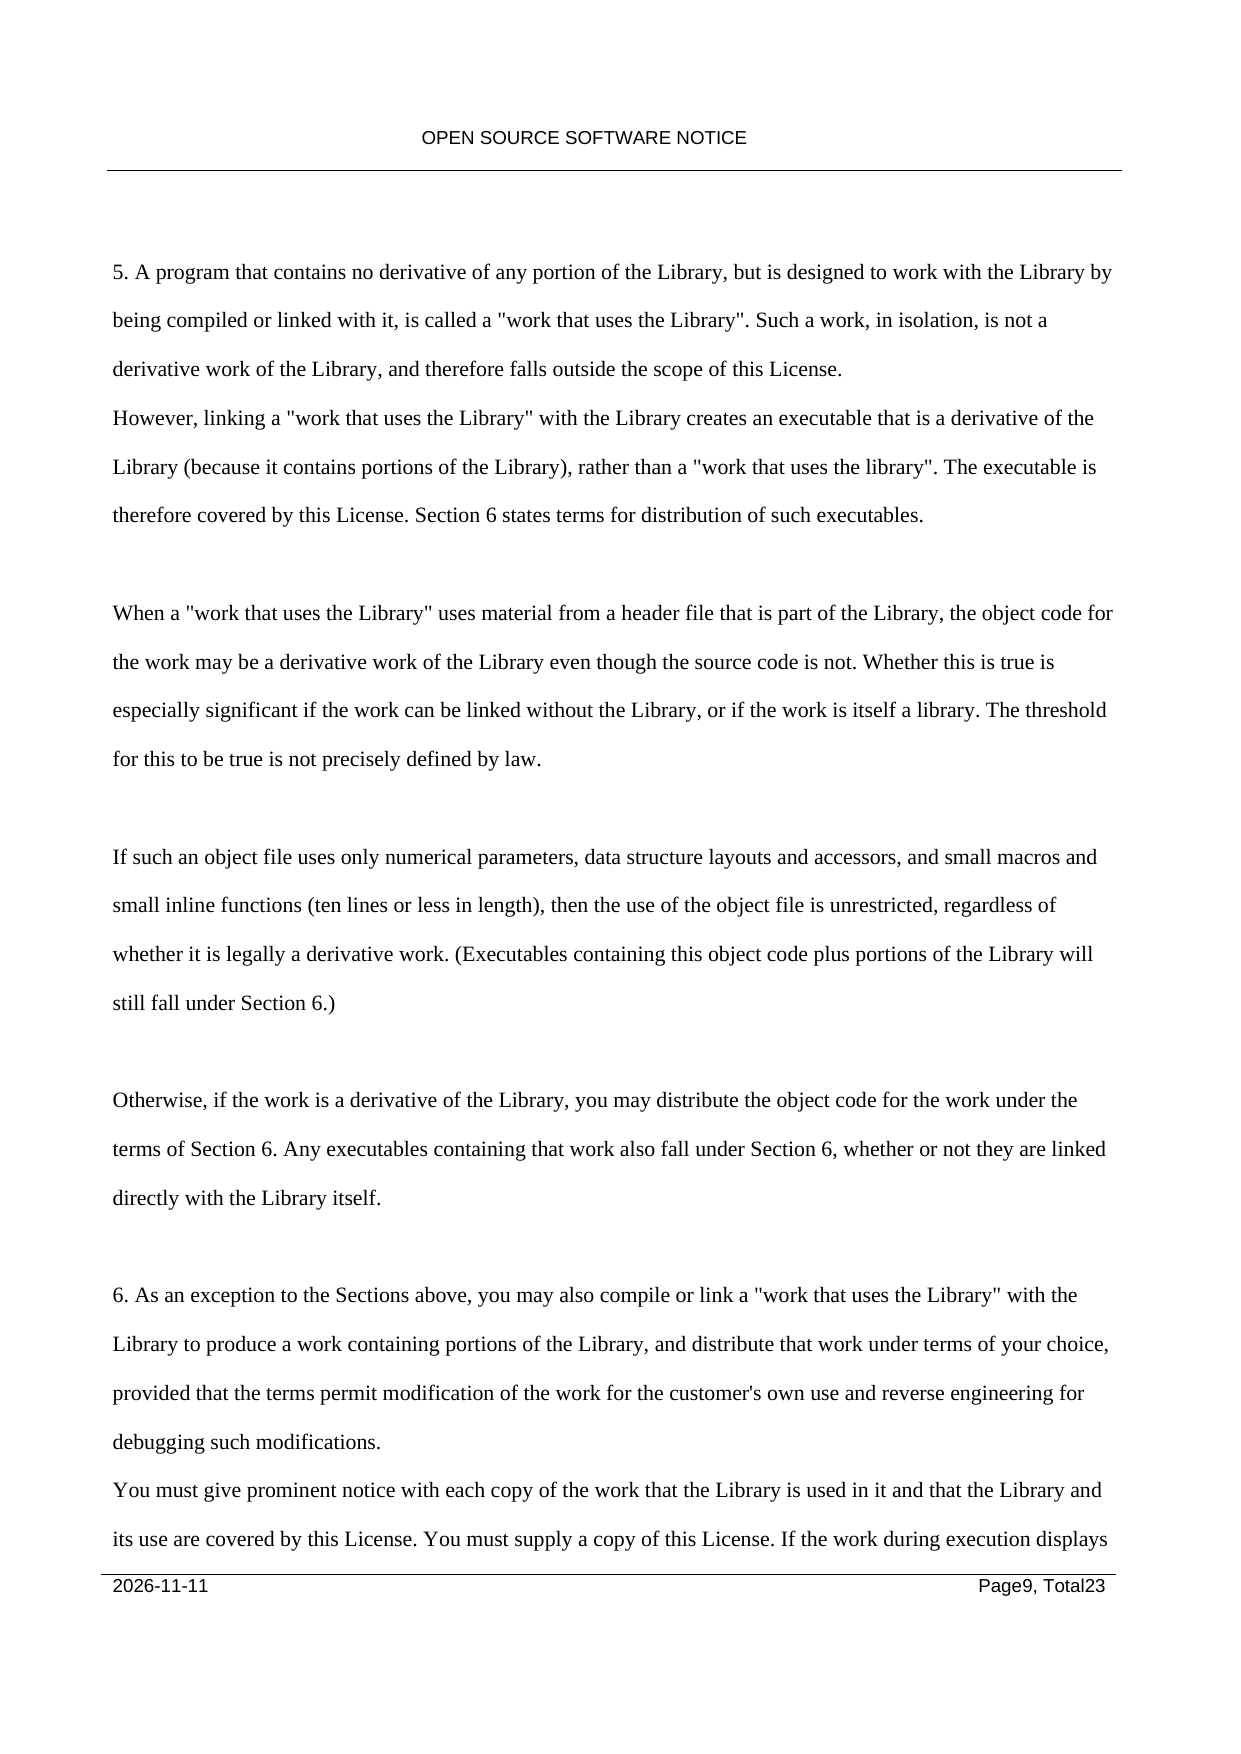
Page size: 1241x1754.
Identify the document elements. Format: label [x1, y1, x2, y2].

text [112, 206, 1128, 1555]
